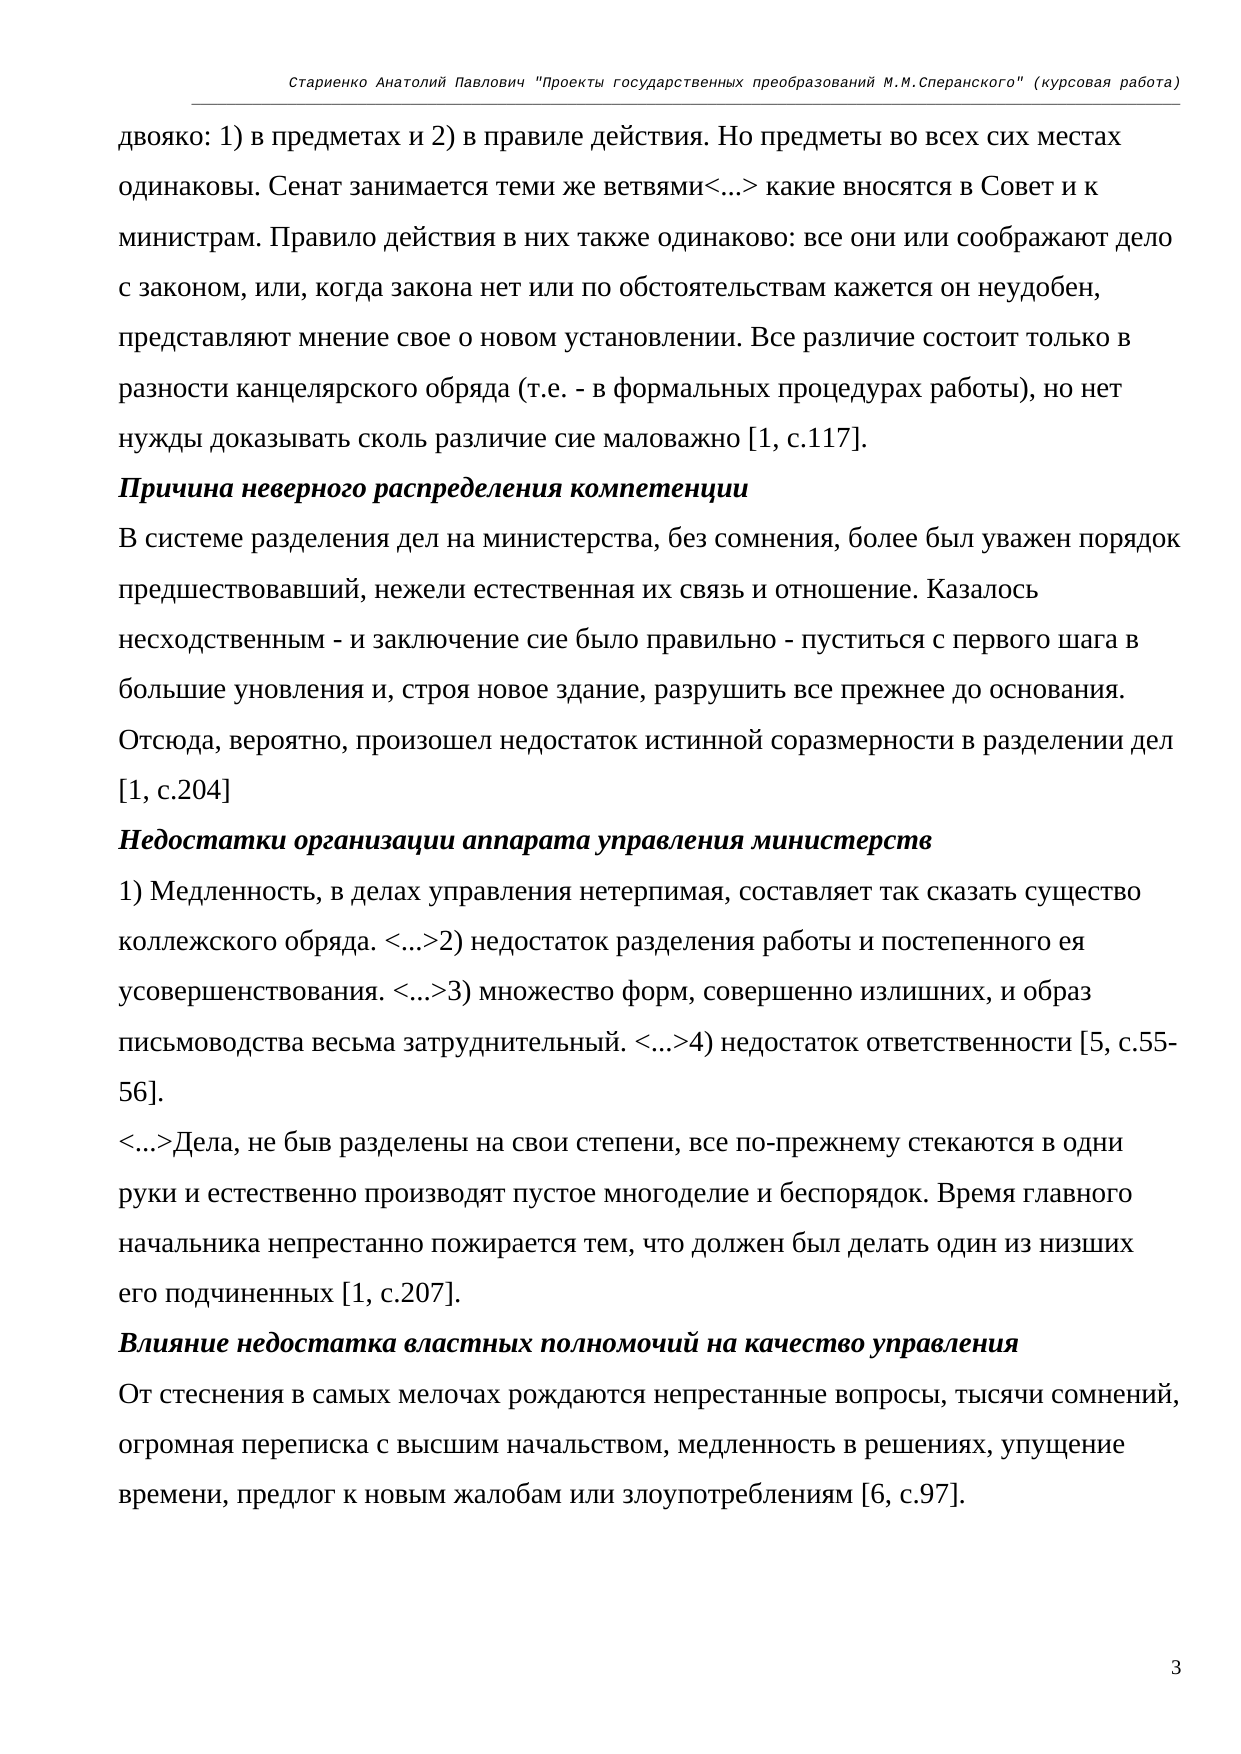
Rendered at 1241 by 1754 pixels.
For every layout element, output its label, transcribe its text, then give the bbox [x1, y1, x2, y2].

text 1) Медленность, в делах управления нетерпимая, составляет так сказать существо коллежского обряда. <...>2) недостаток разделения работы и постепенного ея усовершенствования. <...>3) множество форм, совершенно излишних, и образ письмоводства весьма затруднительный. <...>4) недостаток ответственности [5, с.55-56]. [118, 873, 1181, 1108]
text В системе разделения дел на министерства, без сомнения, более был уважен порядок предшествовавший, нежели естественная их связь и отношение. Казалось несходственным - и заключение сие было правильно - пуститься с первого шага в большие уновления и, строя новое здание, разрушить все прежнее до основания. Отсюда, вероятно, произошел недостаток истинной соразмерности в разделении дел [1, с.204] [118, 521, 1181, 806]
text От стеснения в самых мелочах рождаются непрестанные вопросы, тысячи сомнений, огромная переписка с высшим начальством, медленность в решениях, упущение времени, предлог к новым жалобам или злоупотреблениям [6, с.97]. [118, 1376, 1181, 1510]
text Причина неверного распределения компетенции [118, 470, 1181, 504]
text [118, 118, 1181, 453]
text <...>Дела, не быв разделены на свои степени, все по-прежнему стекаются в одни руки и естественно производят пустое многоделие и беспорядок. Время главного начальника непрестанно пожирается тем, что должен был делать один из низших его подчиненных [1, с.207]. [118, 1124, 1181, 1309]
text Влияние недостатка властных полномочий на качество управления [118, 1326, 1181, 1359]
text Недостатки организации аппарата управления министерств [118, 822, 1181, 856]
